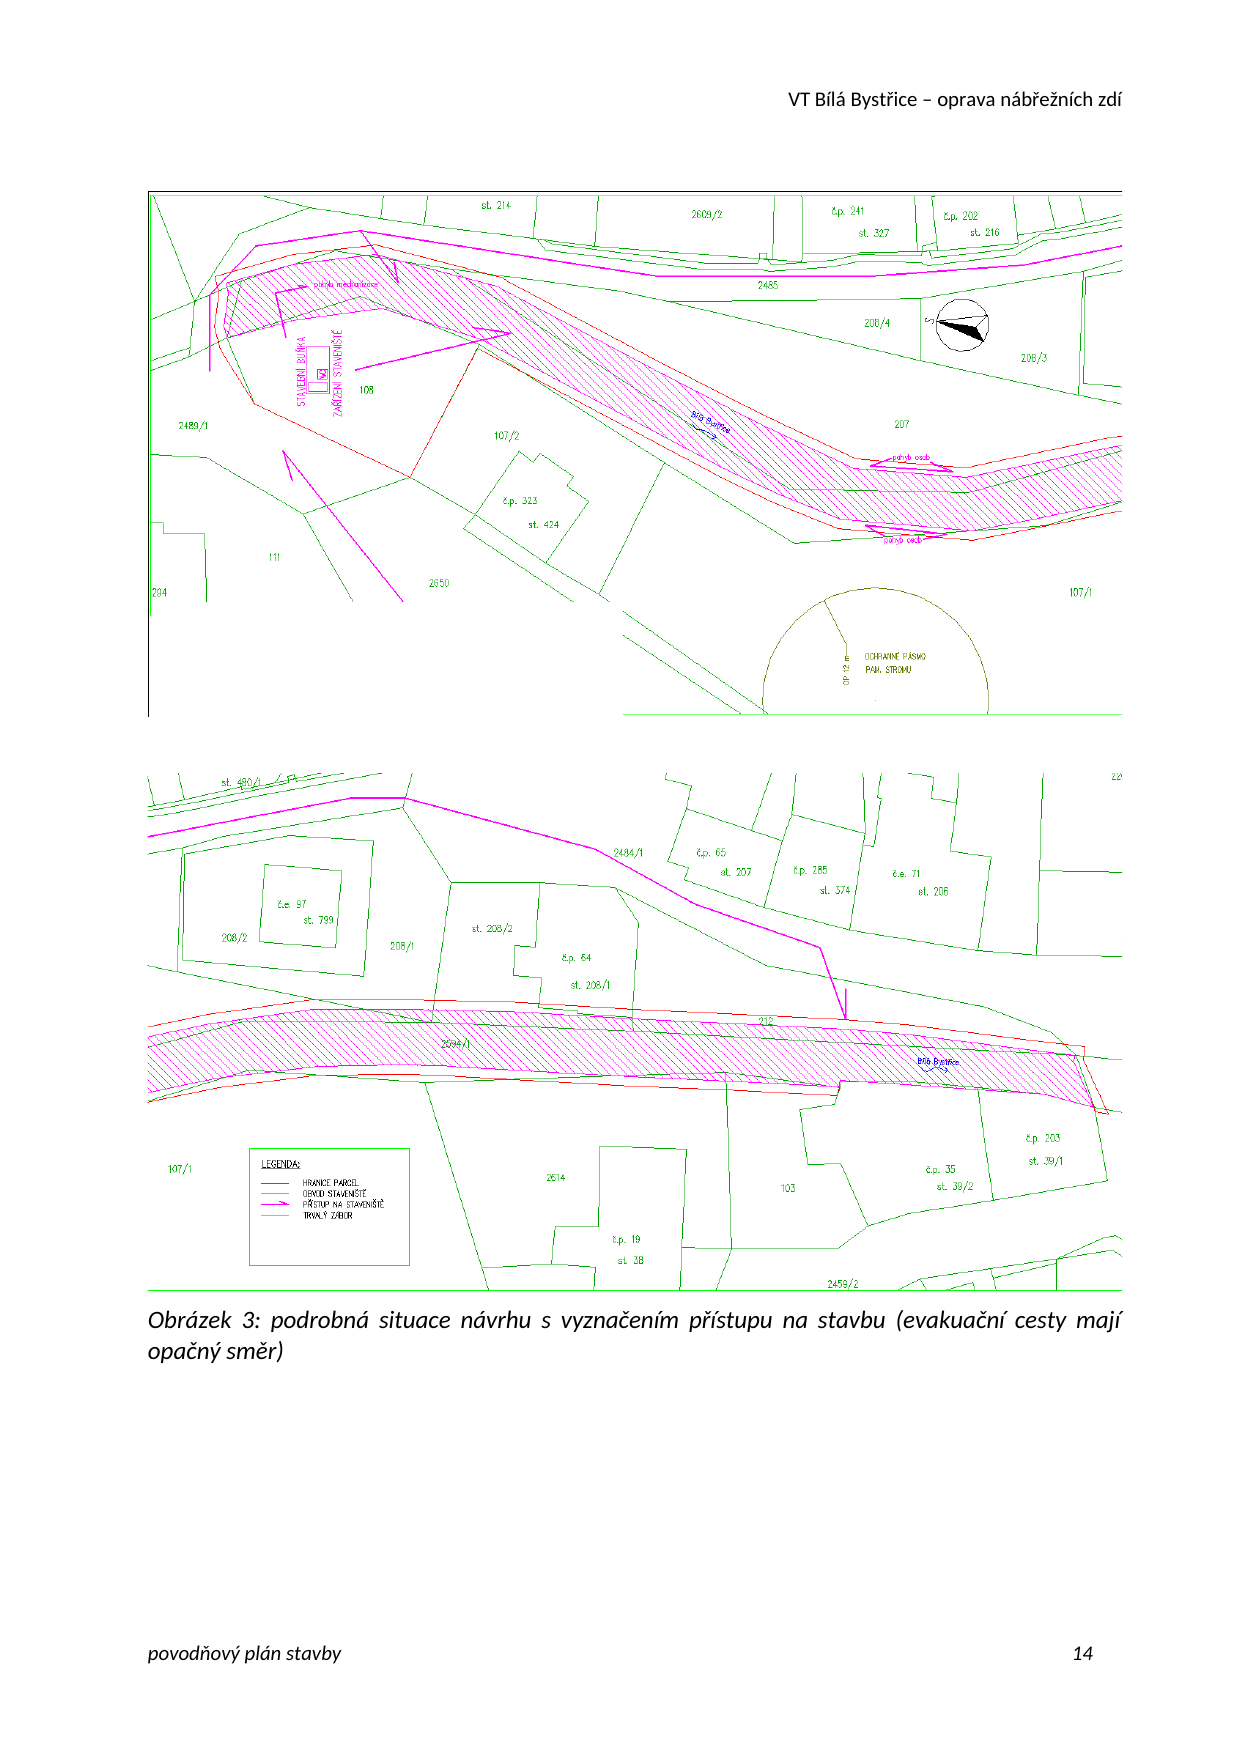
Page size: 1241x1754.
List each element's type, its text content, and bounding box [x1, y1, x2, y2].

picture [147, 190, 1123, 717]
text Obrázek 3: podrobná situace návrhu s vyznačením přístupu na stavbu (evakuační cesty mají opačný směr) [148, 1304, 1122, 1365]
picture [147, 772, 1123, 1292]
